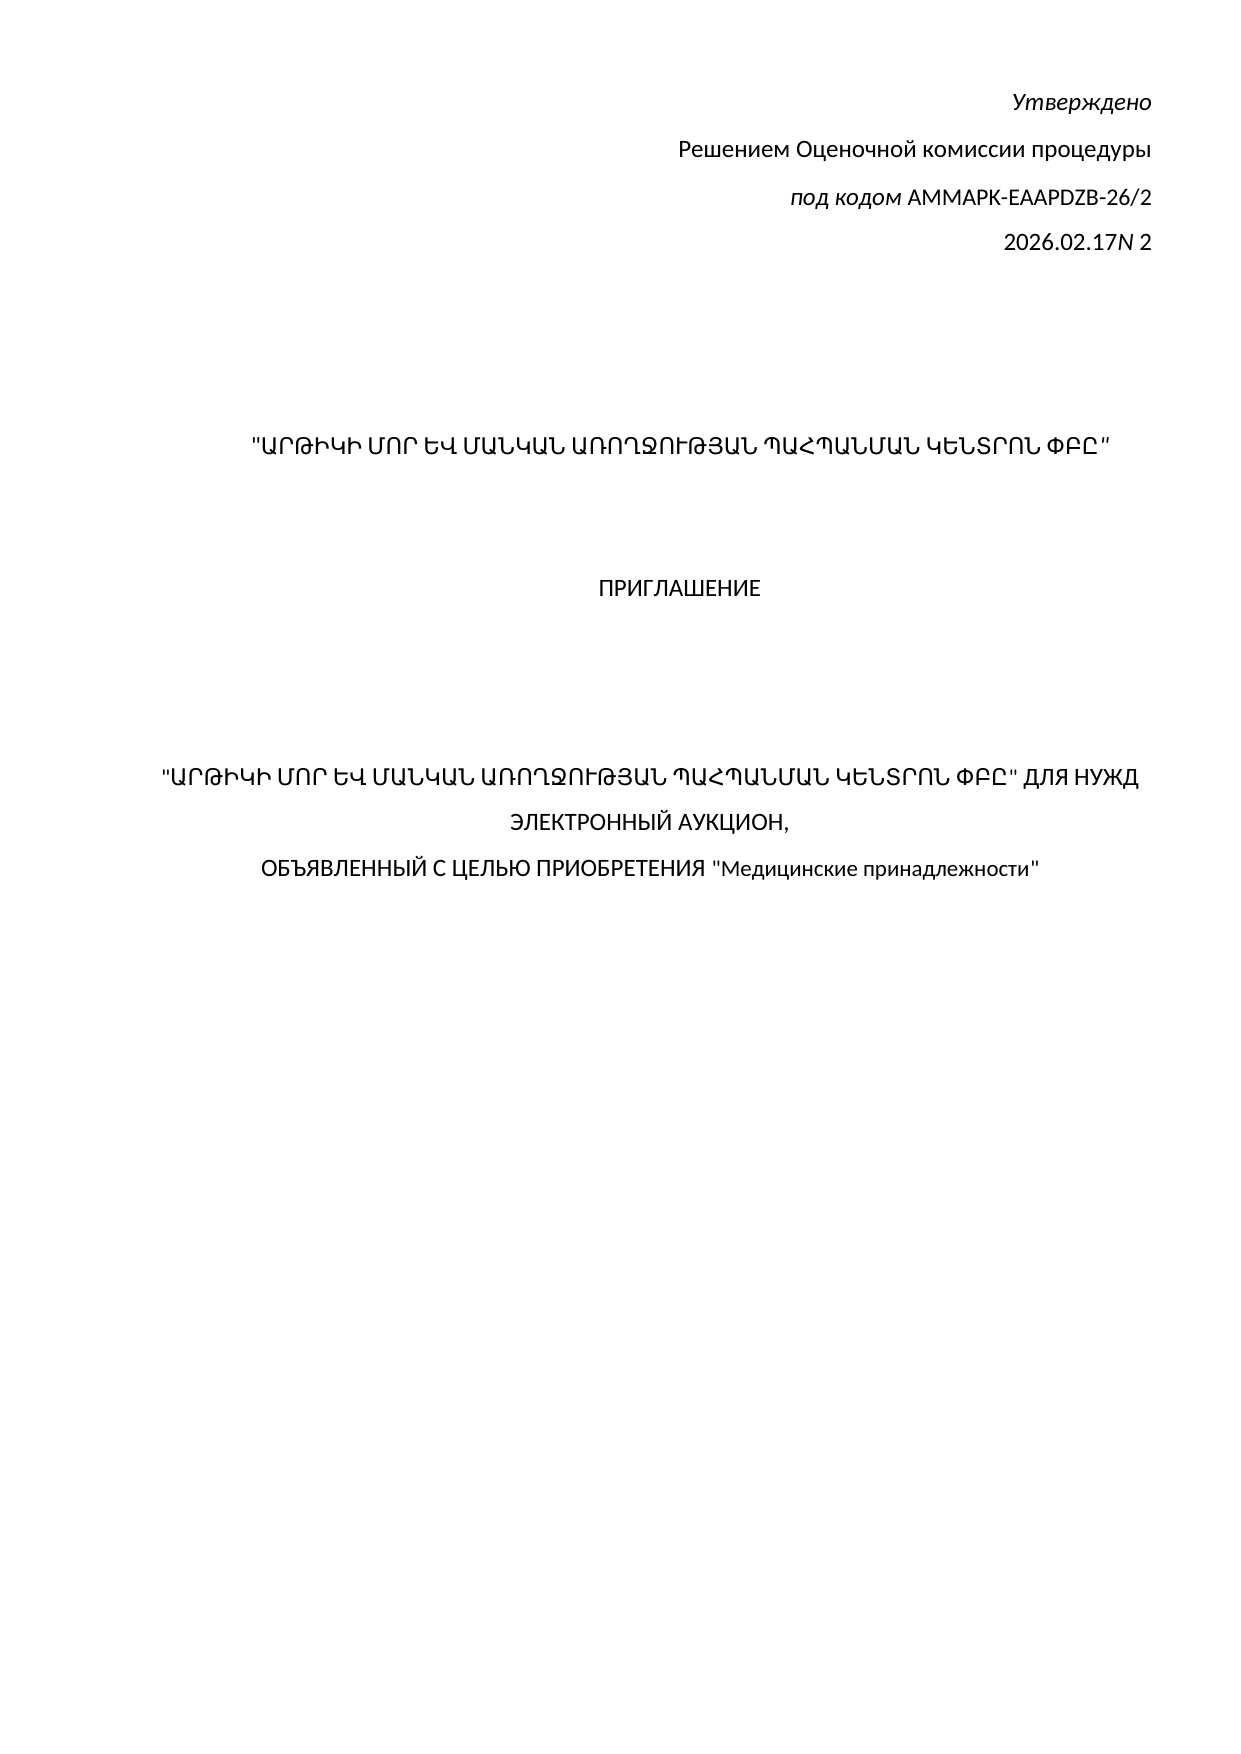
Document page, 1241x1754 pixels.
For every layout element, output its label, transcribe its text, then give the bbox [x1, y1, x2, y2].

text ОБЪЯВЛЕННЫЙ С ЦЕЛЬЮ ПРИОБРЕТЕНИЯ "Медицинские принадлежности" [148, 852, 1152, 883]
text ПРИГЛАШЕНИЕ [148, 572, 1152, 603]
text Решением Оценочной комиссии процедуры [148, 134, 1152, 164]
text под кодом AMMAPK-EAAPDZB-26/2 2026.02.17 N 2 [148, 181, 1152, 257]
text "ԱՐԹԻԿԻ ՄՈՐ ԵՎ ՄԱՆԿԱՆ ԱՌՈՂՋՈՒԹՅԱՆ ՊԱՀՊԱՆՄԱՆ ԿԵՆՏՐՈՆ ՓԲԸ" ДЛЯ НУЖД ЭЛЕКТРОННЫЙ АУКЦИОН, [148, 761, 1152, 837]
text "ԱՐԹԻԿԻ ՄՈՐ ԵՎ ՄԱՆԿԱՆ ԱՌՈՂՋՈՒԹՅԱՆ ՊԱՀՊԱՆՄԱՆ ԿԵՆՏՐՈՆ ՓԲԸ" [148, 431, 1152, 461]
text Утверждено [148, 86, 1152, 117]
